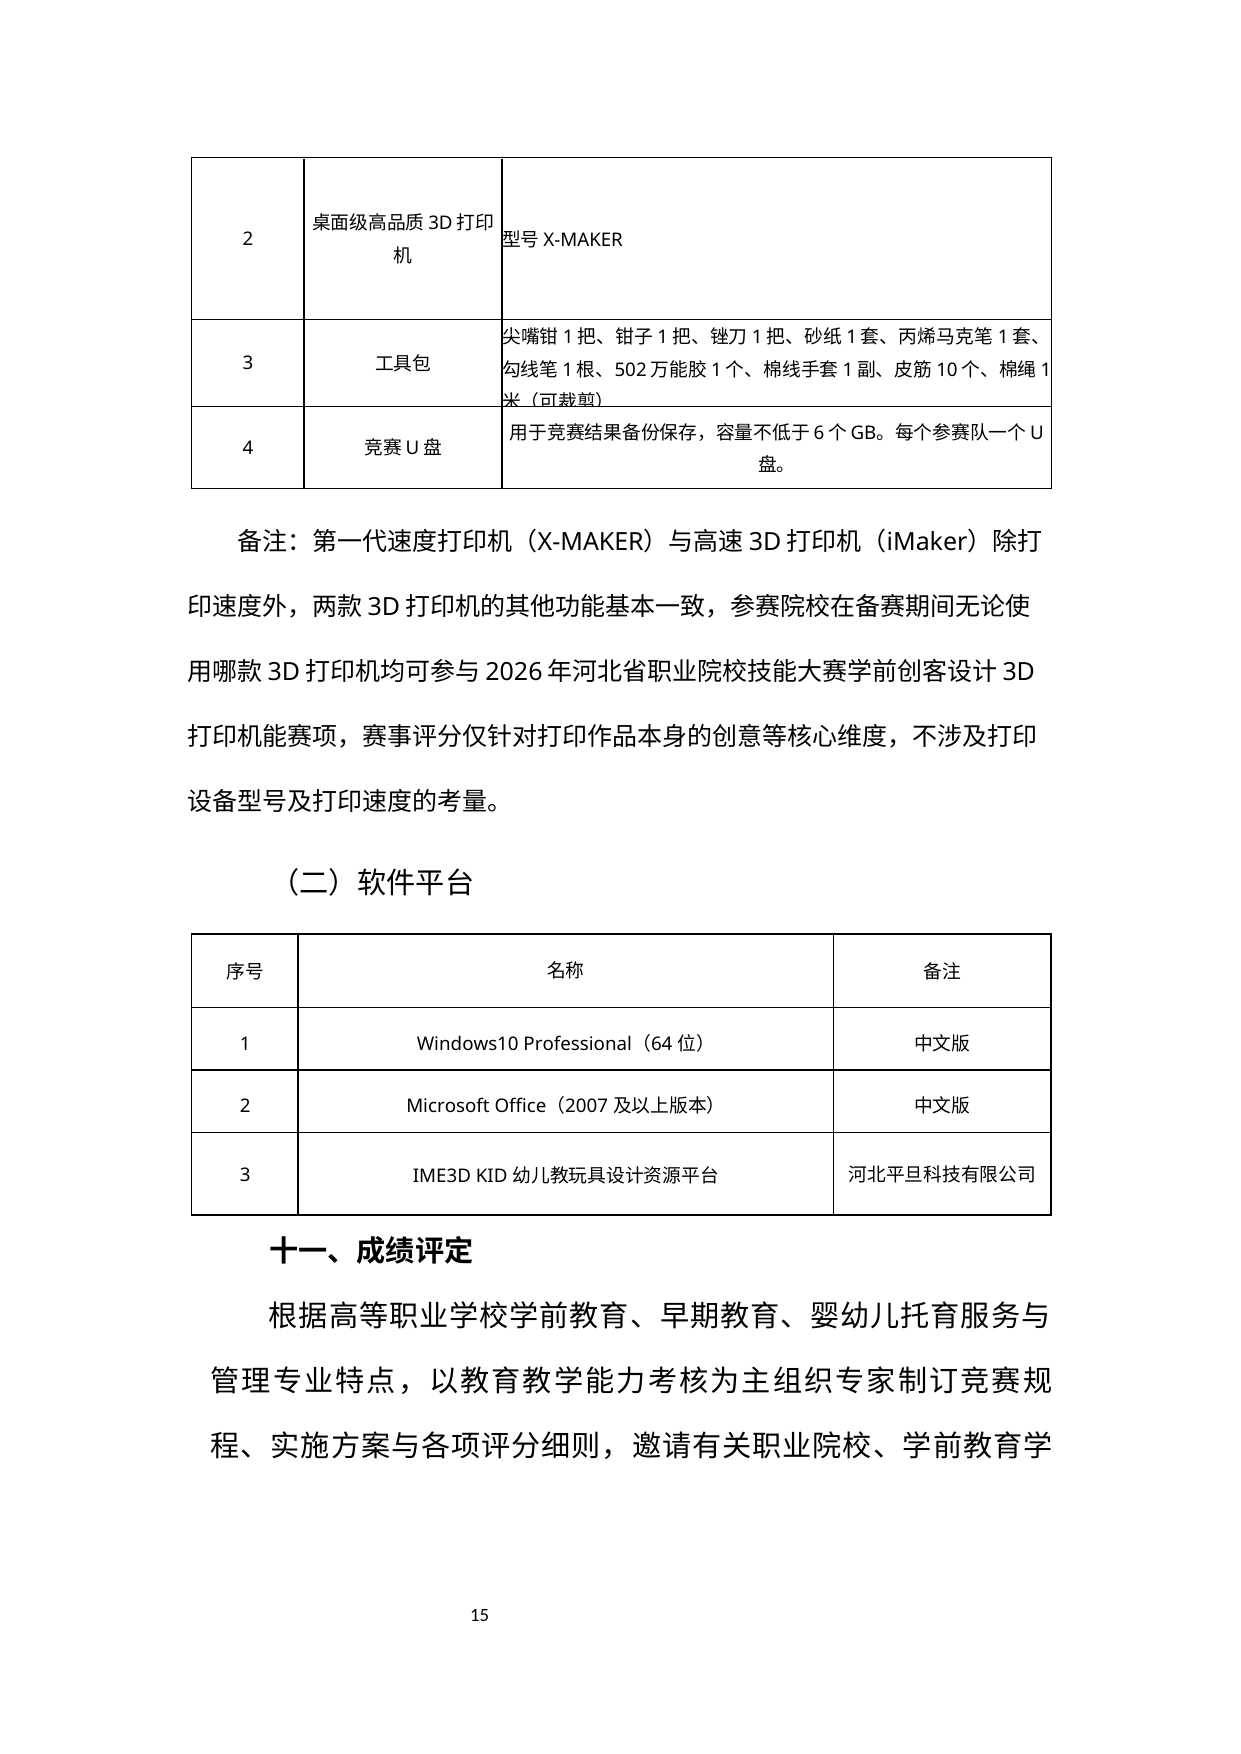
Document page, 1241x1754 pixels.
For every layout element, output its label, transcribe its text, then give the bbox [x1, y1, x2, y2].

table_cell 2 [192, 1071, 297, 1131]
table_cell 桌面级高品质3D打印机 [305, 158, 502, 318]
text 备注：第一代速度打印机（X-MAKER）与高速3D打印机（iMaker）除打印速度外，两款3D打印机的其他功能基本一致，参赛院校在备赛期间无论使用哪款3D打印机均可参与2026年河北省职业院校技能大赛学前创客设计3D打印机能赛项，赛事评分仅针对打印作品本身的创意等核心维度，不涉及打印设备型号及打印速度的考量。 [187, 507, 1053, 832]
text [210, 1281, 1053, 1476]
table_cell 3 [192, 320, 303, 406]
table_cell 中文版 [834, 1071, 1050, 1131]
table_cell IME3D KID 幼儿教玩具设计资源平台 [299, 1133, 833, 1214]
table_cell 尖嘴钳1把、钳子1把、锉刀1把、砂纸1套、丙烯马克笔1套、勾线笔1根、502万能胶1个、棉线手套1副、皮筋10个、棉绳1米（可裁剪） [503, 320, 1051, 406]
table_cell 河北平旦科技有限公司 [834, 1133, 1050, 1214]
table_cell 工具包 [305, 320, 501, 406]
text 十一、成绩评定 [210, 1216, 1053, 1281]
table_cell 4 [192, 407, 303, 488]
text （二）软件平台 [270, 850, 1053, 915]
table_cell 用于竞赛结果备份保存，容量不低于6个GB。每个参赛队一个U盘。 [503, 407, 1051, 488]
table_cell Microsoft Office（2007 及以上版本） [299, 1071, 833, 1131]
table_header 序号 [192, 935, 297, 1007]
table_header 备注 [834, 935, 1050, 1007]
table_header 名称 [299, 935, 833, 1007]
table_cell Windows10 Professional（64 位） [299, 1008, 833, 1069]
table_cell 中文版 [834, 1008, 1050, 1069]
table_cell 1 [192, 1008, 297, 1069]
table_cell 3 [192, 1133, 297, 1214]
table_cell 型号X-MAKER [503, 158, 1051, 318]
table_cell 2 [192, 158, 304, 318]
table_cell 竞赛U盘 [305, 407, 501, 488]
